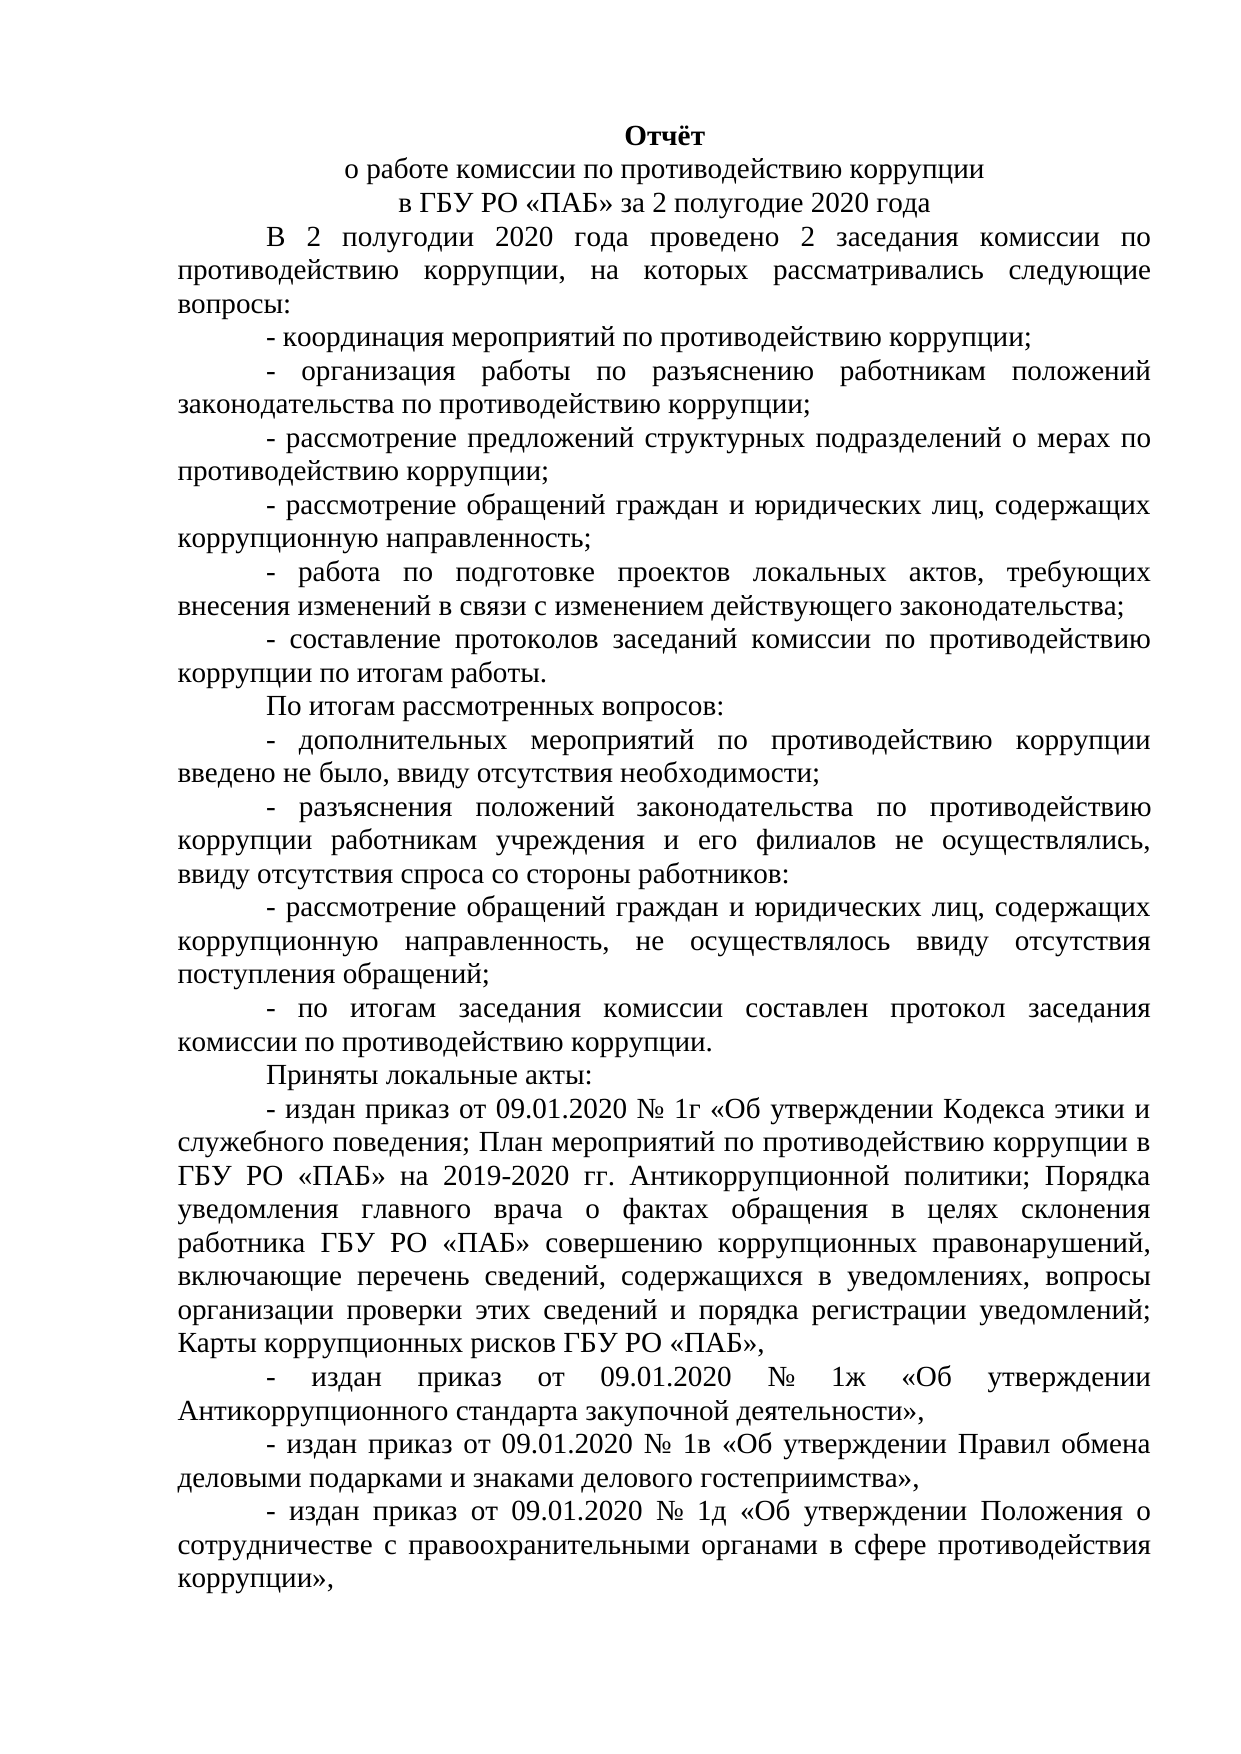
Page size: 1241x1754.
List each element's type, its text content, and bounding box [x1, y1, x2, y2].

text в ГБУ РО «ПАБ» за 2 полугодие 2020 года [177, 185, 1152, 219]
text - рассмотрение обращений граждан и юридических лиц, содержащих коррупционную направленность, не осуществлялось ввиду отсутствия поступления обращений; [177, 889, 1152, 990]
text Приняты локальные акты: [177, 1057, 1152, 1091]
text - издан приказ от 09.01.2020 № 1г «Об утверждении Кодекса этики и служебного поведения; План мероприятий по противодействию коррупции в ГБУ РО «ПАБ» на 2019-2020 гг. Антикоррупционной политики; Порядка уведомления главного врача о фактах обращения в целях склонения работника ГБУ РО «ПАБ» совершению коррупционных правонарушений, включающие перечень сведений, содержащихся в уведомлениях, вопросы организации проверки этих сведений и порядка регистрации уведомлений; Карты коррупционных рисков ГБУ РО «ПАБ», [177, 1091, 1152, 1359]
text - координация мероприятий по противодействию коррупции; [177, 319, 1152, 353]
text Отчёт [177, 118, 1152, 152]
text - издан приказ от 09.01.2020 № 1в «Об утверждении Правил обмена деловыми подарками и знаками делового гостеприимства», [177, 1426, 1152, 1493]
text - дополнительных мероприятий по противодействию коррупции введено не было, ввиду отсутствия необходимости; [177, 722, 1152, 789]
text - по итогам заседания комиссии составлен протокол заседания комиссии по противодействию коррупции. [177, 990, 1152, 1057]
text - организация работы по разъяснению работникам положений законодательства по противодействию коррупции; [177, 353, 1152, 420]
text В 2 полугодии 2020 года проведено 2 заседания комиссии по противодействию коррупции, на которых рассматривались следующие вопросы: [177, 219, 1152, 319]
text По итогам рассмотренных вопросов: [177, 688, 1152, 722]
text - работа по подготовке проектов локальных актов, требующих внесения изменений в связи с изменением действующего законодательства; [177, 554, 1152, 621]
text - издан приказ от 09.01.2020 № 1ж «Об утверждении Антикоррупционного стандарта закупочной деятельности», [177, 1359, 1152, 1426]
text - рассмотрение обращений граждан и юридических лиц, содержащих коррупционную направленность; [177, 487, 1152, 554]
text - издан приказ от 09.01.2020 № 1д «Об утверждении Положения о сотрудничестве с правоохранительными органами в сфере противодействия коррупции», [177, 1493, 1152, 1594]
text - составление протоколов заседаний комиссии по противодействию коррупции по итогам работы. [177, 621, 1152, 688]
text о работе комиссии по противодействию коррупции [177, 152, 1152, 185]
text - рассмотрение предложений структурных подразделений о мерах по противодействию коррупции; [177, 420, 1152, 487]
text - разъяснения положений законодательства по противодействию коррупции работникам учреждения и его филиалов не осуществлялись, ввиду отсутствия спроса со стороны работников: [177, 789, 1152, 889]
